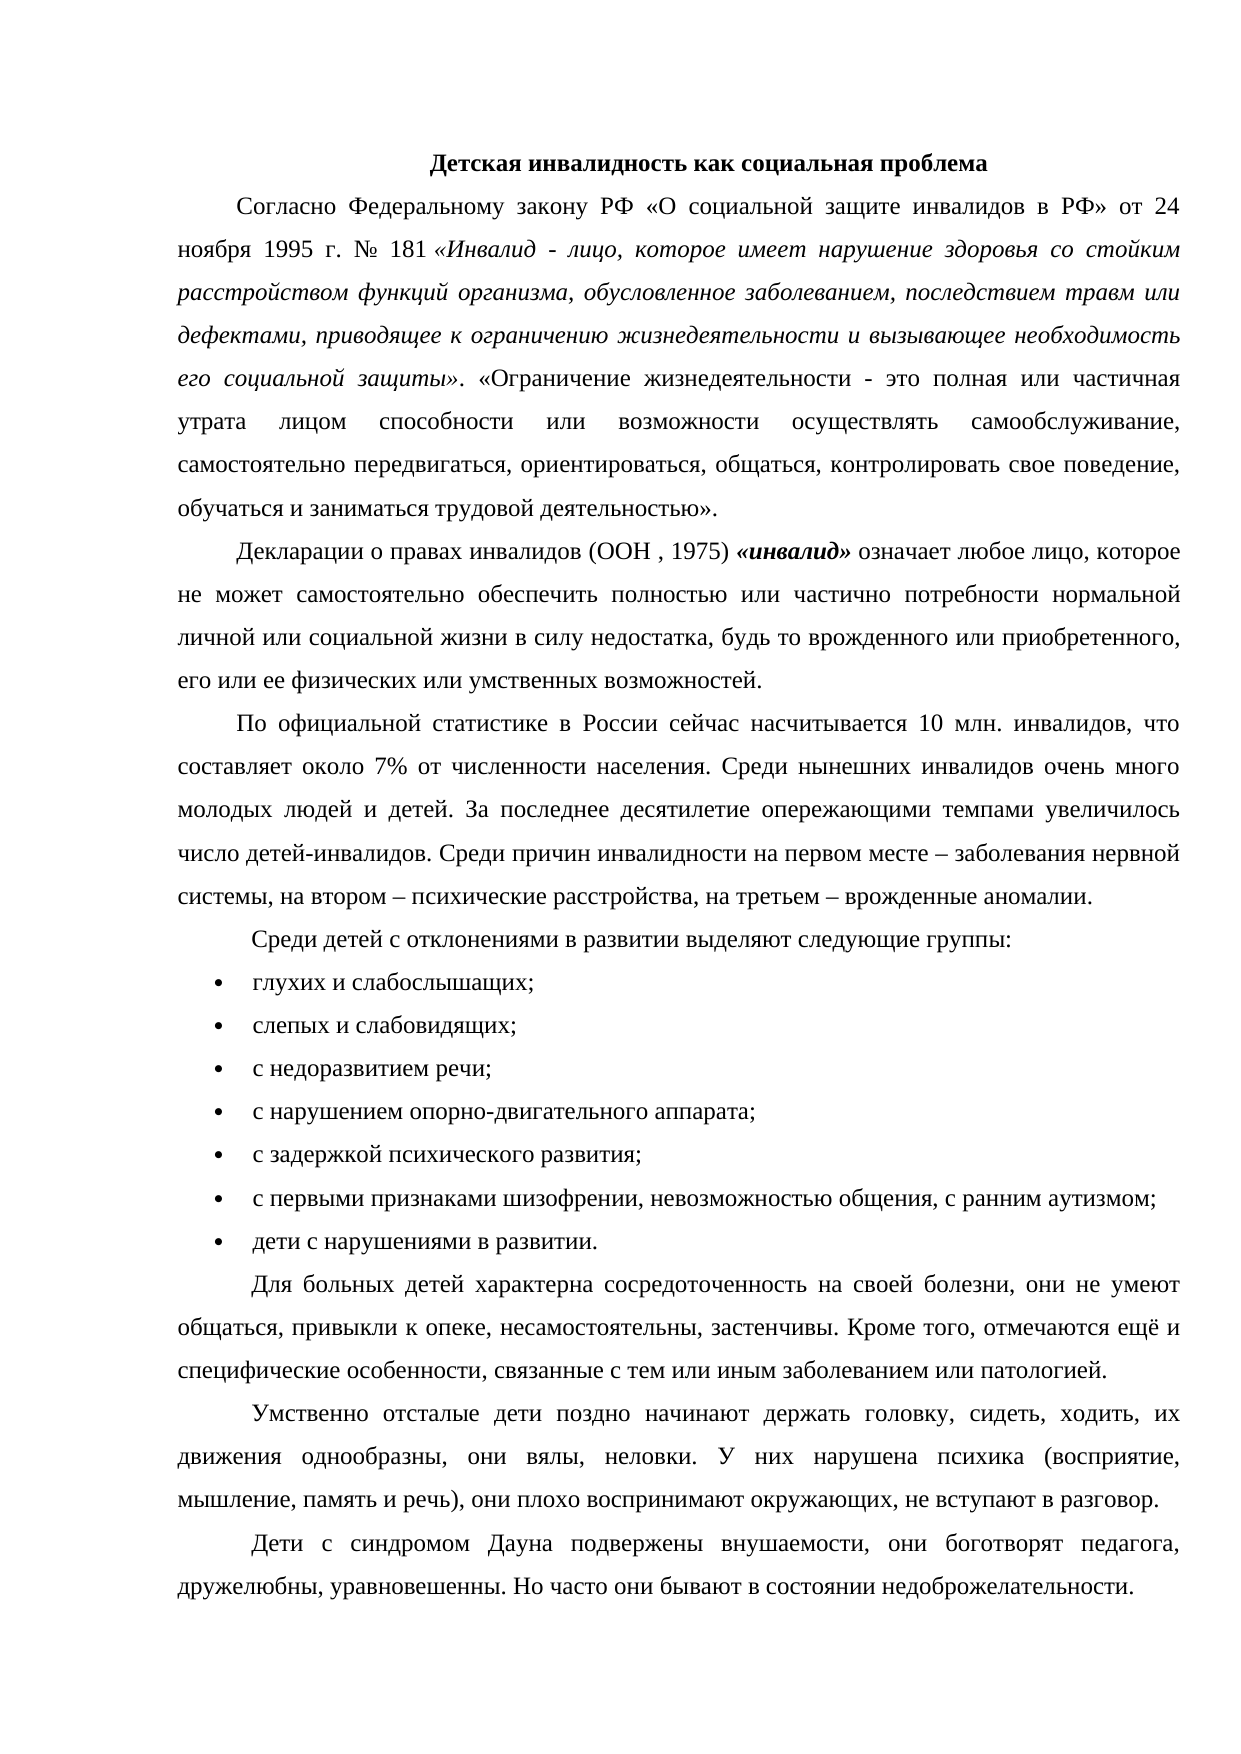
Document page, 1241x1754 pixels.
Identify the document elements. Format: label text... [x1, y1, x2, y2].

text Детская инвалидность как социальная проблема [177, 148, 1181, 176]
text Дети с синдромом Дауна подвержены внушаемости, они боготворят педагога, дружелюбны, уравновешенны. Но часто они бывают в состоянии недоброжелательности. [177, 1528, 1181, 1599]
text Согласно Федеральному закону РФ «О социальной защите инвалидов в РФ» от 24 ноября 1995 г. № 181 «Инвалид - лицо, которое имеет нарушение здоровья со стойким расстройством функций организма, обусловленное заболеванием, последствием травм или дефектами, приводящее к ограничению жизнедеятельности и вызывающее необходимость его социальной защиты». «Ограничение жизнедеятельности - это полная или частичная утрата лицом способности или возможности осуществлять самообслуживание, самостоятельно передвигаться, ориентироваться, общаться, контролировать свое поведение, обучаться и заниматься трудовой деятельностью». [177, 191, 1181, 521]
list с задержкой психического развития; [215, 1139, 1181, 1168]
list глухих и слабослышащих; [215, 967, 1181, 996]
list с первыми признаками шизофрении, невозможностью общения, с ранним аутизмом; [215, 1183, 1181, 1211]
text Среди детей с отклонениями в развитии выделяют следующие группы: [177, 924, 1181, 953]
text Для больных детей характерна сосредоточенность на своей болезни, они не умеют общаться, привыкли к опеке, несамостоятельны, застенчивы. Кроме того, отмечаются ещё и специфические особенности, связанные с тем или иным заболеванием или патологией. [177, 1269, 1181, 1384]
list дети с нарушениями в развитии. [215, 1226, 1181, 1254]
list слепых и слабовидящих; [215, 1010, 1181, 1039]
text Умственно отсталые дети поздно начинают держать головку, сидеть, ходить, их движения однообразны, они вялы, неловки. У них нарушена психика (восприятие, мышление, память и речь), они плохо воспринимают окружающих, не вступают в разговор. [177, 1398, 1181, 1513]
list с недоразвитием речи; [215, 1053, 1181, 1082]
text По официальной статистике в России сейчас насчитывается 10 млн. инвалидов, что составляет около 7% от численности населения. Среди нынешних инвалидов очень много молодых людей и детей. За последнее десятилетие опережающими темпами увеличилось число детей-инвалидов. Среди причин инвалидности на первом месте – заболевания нервной системы, на втором – психические расстройства, на третьем – врожденные аномалии. [177, 708, 1181, 909]
text Декларации о правах инвалидов (ООН , 1975) «инвалид» означает любое лицо, которое не может самостоятельно обеспечить полностью или частично потребности нормальной личной или социальной жизни в силу недостатка, будь то врожденного или приобретенного, его или ее физических или умственных возможностей. [177, 536, 1181, 694]
list с нарушением опорно-двигательного аппарата; [215, 1096, 1181, 1125]
